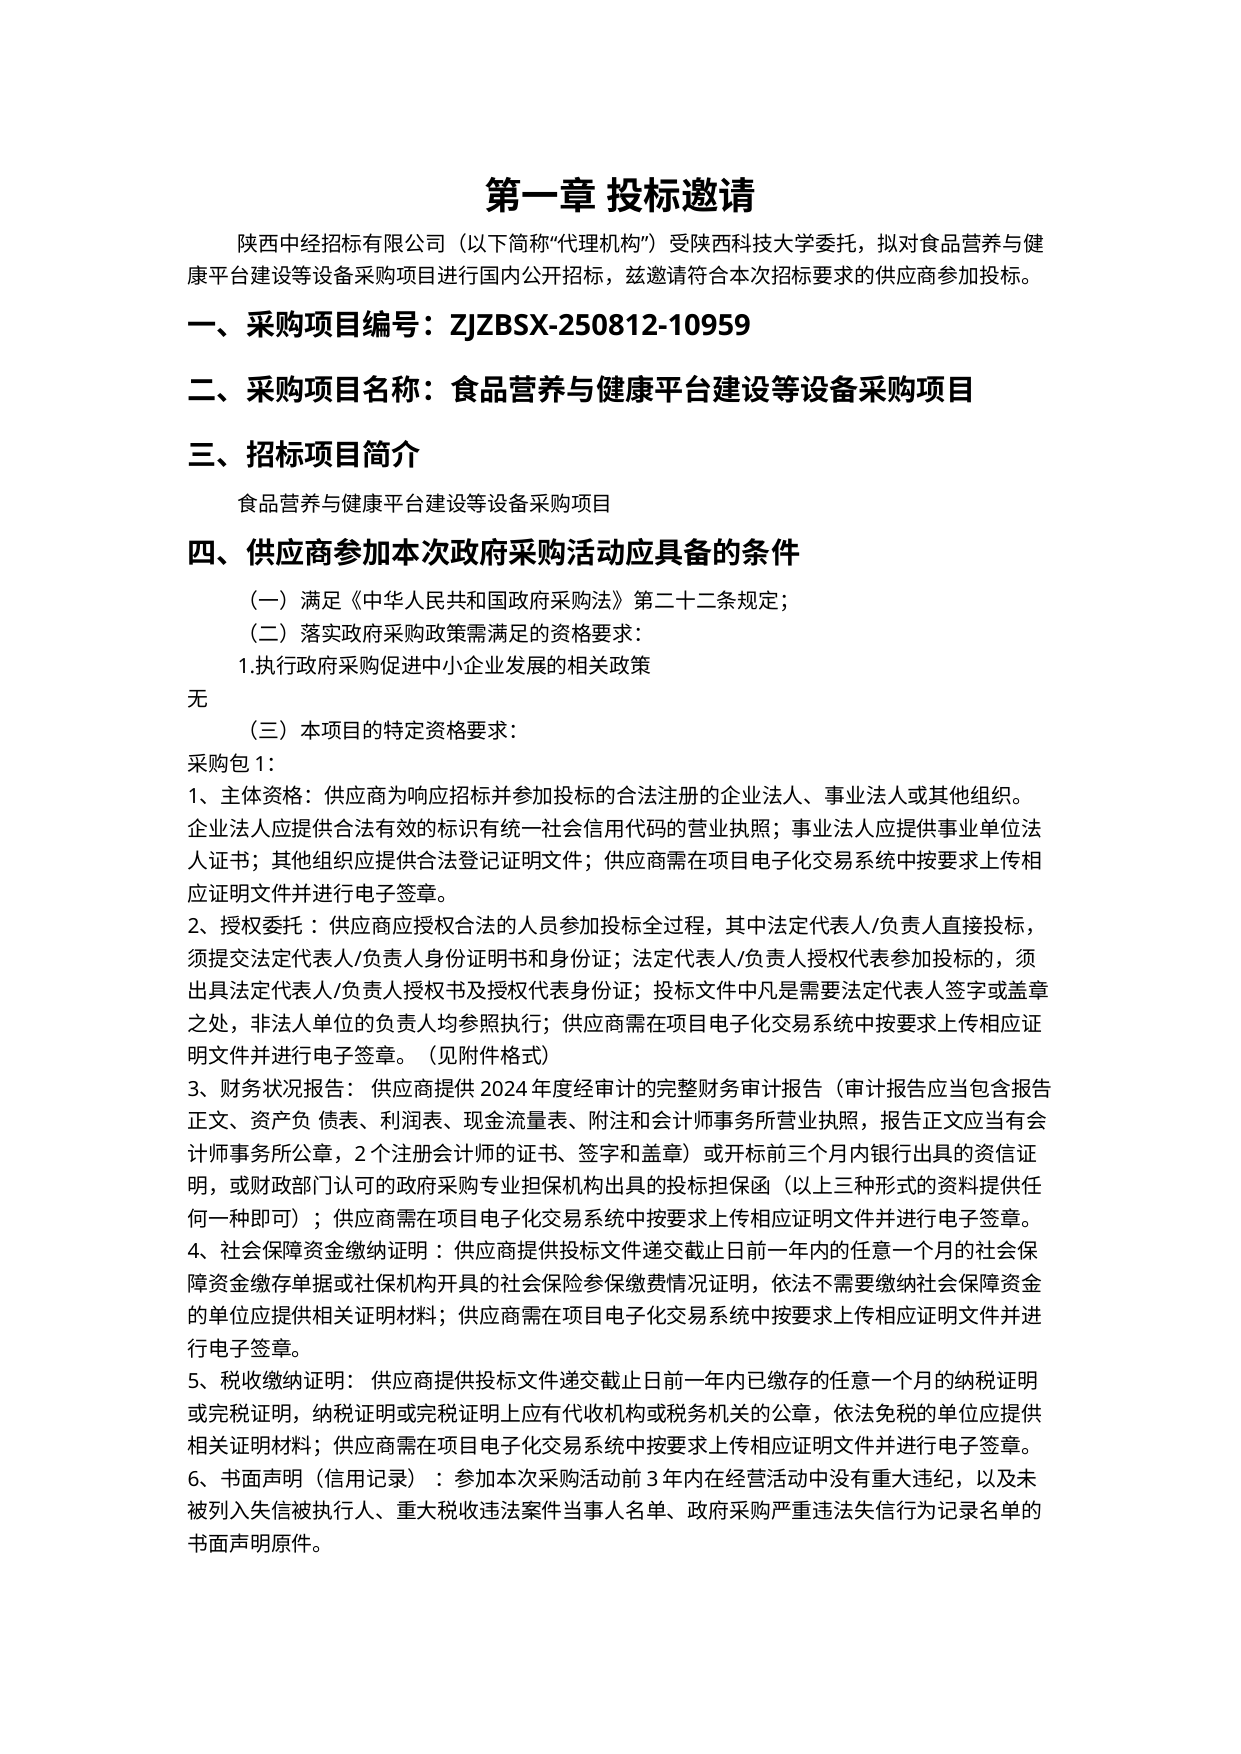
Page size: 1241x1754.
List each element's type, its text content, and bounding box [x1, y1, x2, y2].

text 2、授权委托 ：供应商应授权合法的人员参加投标全过程，其中法定代表人/负责人直接投标，须提交法定代表人/负责人身份证明书和身份证；法定代表人/负责人授权代表参加投标的，须出具法定代表人/负责人授权书及授权代表身份证；投标文件中凡是需要法定代表人签字或盖章之处，非法人单位的负责人均参照执行；供应商需在项目电子化交易系统中按要求上传相应证明文件并进行电子签章。（见附件格式） [187, 909, 1053, 1072]
text 二、采购项目名称：食品营养与健康平台建设等设备采购项目 [187, 357, 1053, 422]
text 1.执行政府采购促进中小企业发展的相关政策 [187, 649, 1053, 682]
text （一）满足《中华人民共和国政府采购法》第二十二条规定； [187, 584, 1053, 617]
text 6、书面声明（信用记录） ：参加本次采购活动前3年内在经营活动中没有重大违纪，以及未被列入失信被执行人、重大税收违法案件当事人名单、政府采购严重违法失信行为记录名单的书面声明原件。 [187, 1462, 1053, 1559]
text 陕西中经招标有限公司（以下简称“代理机构”）受陕西科技大学委托，拟对食品营养与健康平台建设等设备采购项目进行国内公开招标，兹邀请符合本次招标要求的供应商参加投标。 [187, 227, 1053, 292]
text 无 [187, 682, 1053, 714]
text 1、主体资格：供应商为响应招标并参加投标的合法注册的企业法人、事业法人或其他组织。企业法人应提供合法有效的标识有统一社会信用代码的营业执照；事业法人应提供事业单位法人证书；其他组织应提供合法登记证明文件；供应商需在项目电子化交易系统中按要求上传相应证明文件并进行电子签章。 [187, 779, 1053, 909]
text 一、采购项目编号：ZJZBSX-250812-10959 [187, 292, 1053, 357]
text 四、供应商参加本次政府采购活动应具备的条件 [187, 519, 1053, 584]
text 采购包1： [187, 747, 1053, 779]
text 第一章 投标邀请 [187, 162, 1053, 227]
text 3、财务状况报告： 供应商提供2024年度经审计的完整财务审计报告（审计报告应当包含报告正文、资产负 债表、利润表、现金流量表、附注和会计师事务所营业执照，报告正文应当有会计师事务所公章，2个注册会计师的证书、签字和盖章）或开标前三个月内银行出具的资信证明，或财政部门认可的政府采购专业担保机构出具的投标担保函（以上三种形式的资料提供任何一种即可）；供应商需在项目电子化交易系统中按要求上传相应证明文件并进行电子签章。 [187, 1072, 1053, 1234]
text 三、招标项目简介 [187, 422, 1053, 487]
text 5、税收缴纳证明： 供应商提供投标文件递交截止日前一年内已缴存的任意一个月的纳税证明或完税证明，纳税证明或完税证明上应有代收机构或税务机关的公章，依法免税的单位应提供相关证明材料；供应商需在项目电子化交易系统中按要求上传相应证明文件并进行电子签章。 [187, 1364, 1053, 1462]
text 4、社会保障资金缴纳证明 ：供应商提供投标文件递交截止日前一年内的任意一个月的社会保障资金缴存单据或社保机构开具的社会保险参保缴费情况证明，依法不需要缴纳社会保障资金的单位应提供相关证明材料；供应商需在项目电子化交易系统中按要求上传相应证明文件并进行电子签章。 [187, 1234, 1053, 1364]
text 食品营养与健康平台建设等设备采购项目 [187, 487, 1053, 519]
text （三）本项目的特定资格要求： [187, 714, 1053, 747]
text （二）落实政府采购政策需满足的资格要求： [187, 617, 1053, 649]
